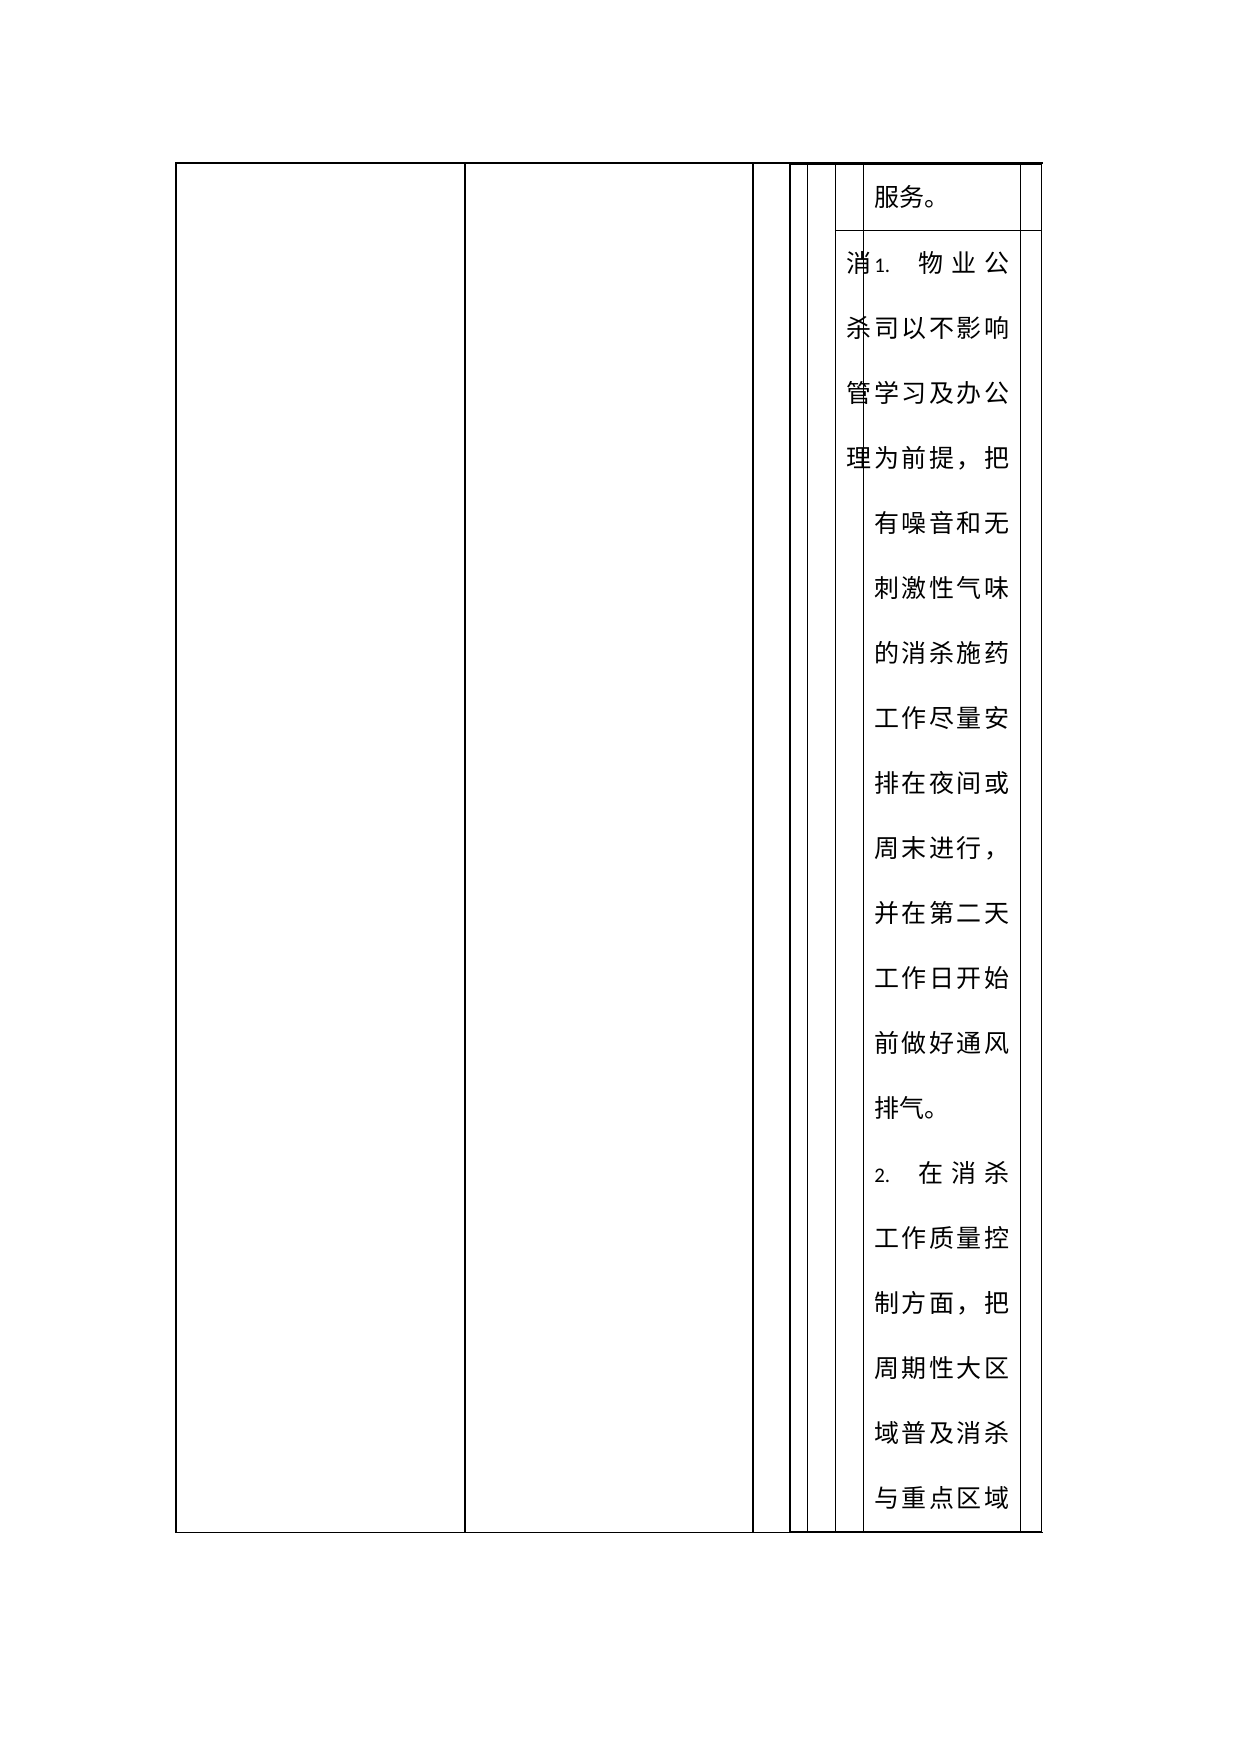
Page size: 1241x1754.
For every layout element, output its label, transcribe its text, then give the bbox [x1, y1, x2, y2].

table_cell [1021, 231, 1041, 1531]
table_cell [864, 231, 1020, 1531]
table_cell [466, 164, 752, 1532]
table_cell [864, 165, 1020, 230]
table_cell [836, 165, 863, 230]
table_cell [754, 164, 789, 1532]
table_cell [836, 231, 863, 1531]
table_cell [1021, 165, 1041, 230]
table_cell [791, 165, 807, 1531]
table_cell 1 [177, 164, 464, 1532]
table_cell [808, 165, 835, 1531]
